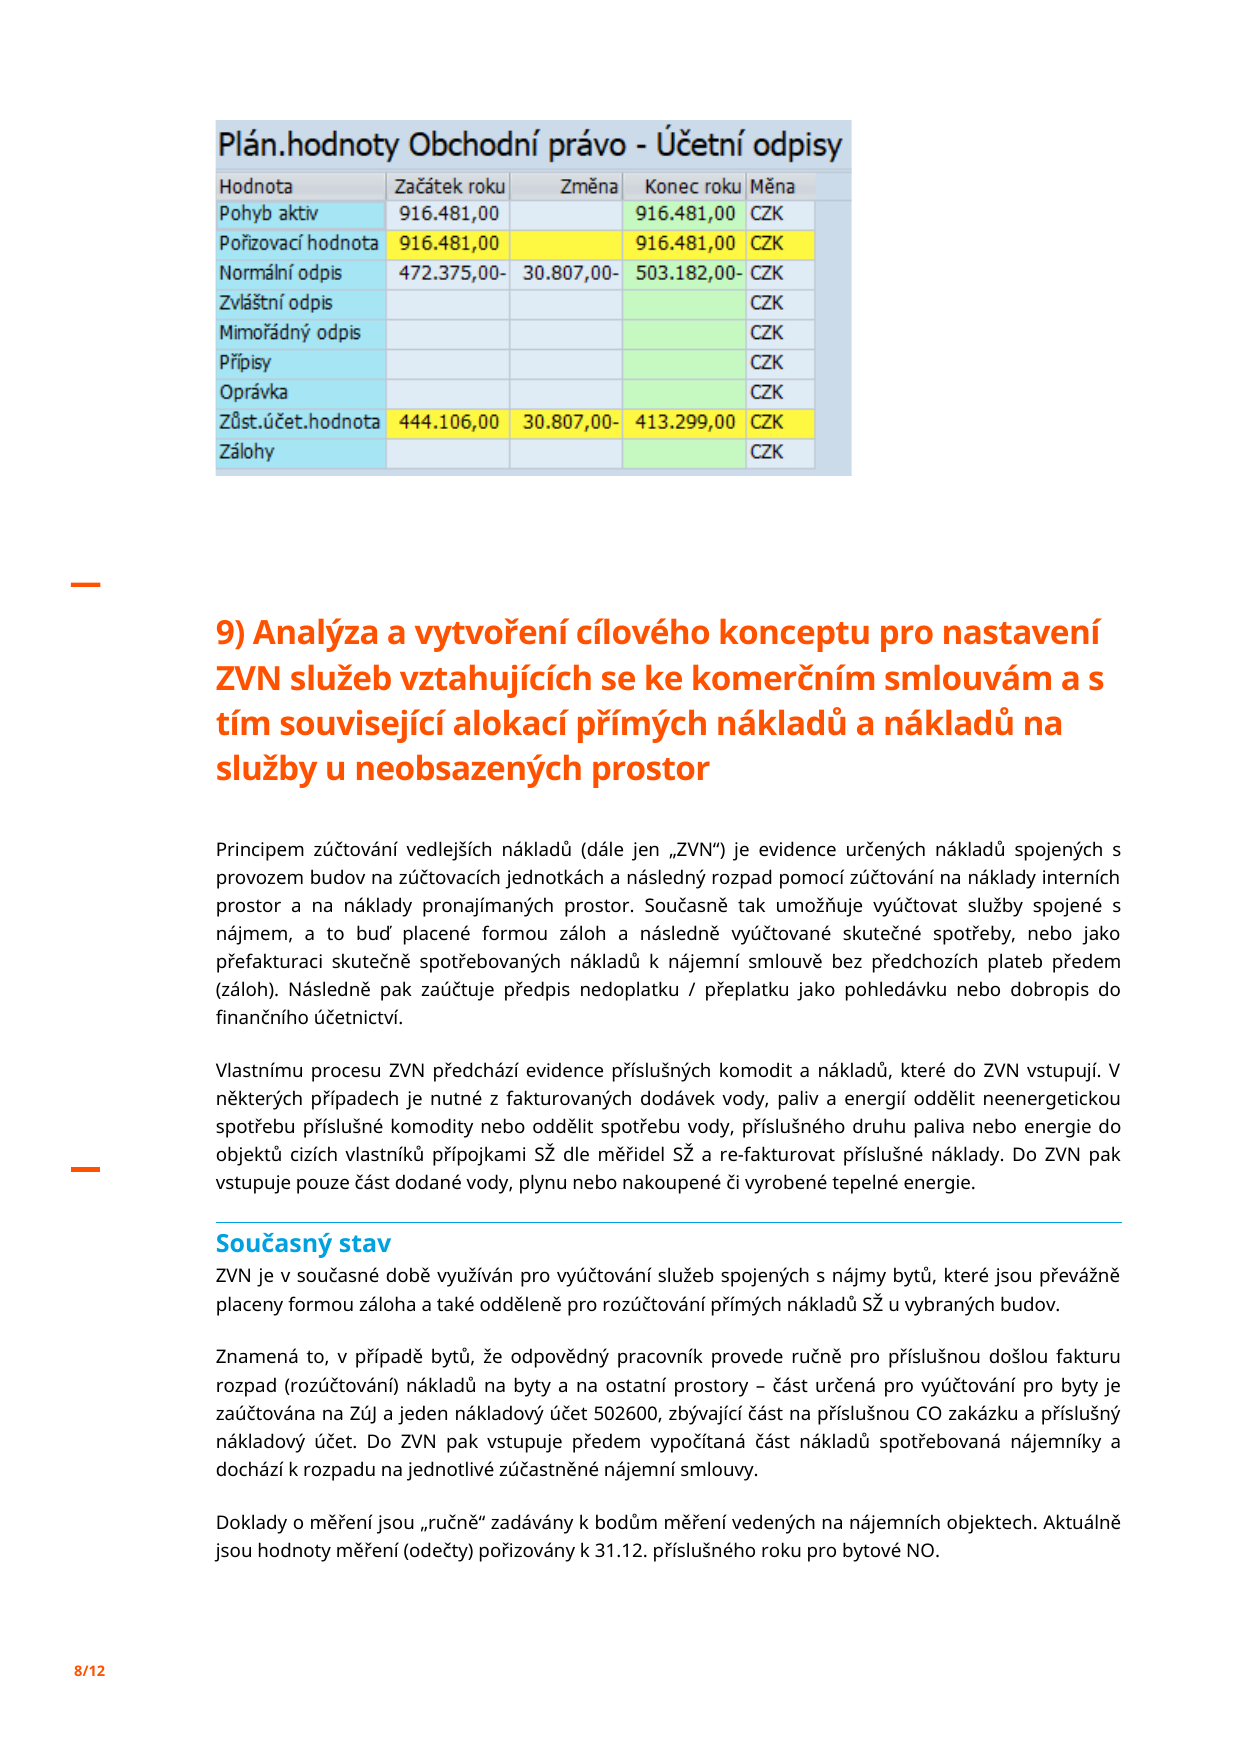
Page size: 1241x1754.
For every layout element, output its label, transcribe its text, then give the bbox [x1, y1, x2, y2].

text Principem zúčtování vedlejších nákladů (dále jen „ZVN“) je evidence určených nákladů spojených s provozem budov na zúčtovacích jednotkách a následný rozpad pomocí zúčtování na náklady interních prostor a na náklady pronajímaných prostor. Současně tak umožňuje vyúčtovat služby spojené s nájmem, a to buď placené formou záloh a následně vyúčtované skutečné spotřeby, nebo jako přefakturaci skutečně spotřebovaných nákladů k nájemní smlouvě bez předchozích plateb předem (záloh). Následně pak zaúčtuje předpis nedoplatku / přeplatku jako pohledávku nebo dobropis do finančního účetnictví. [216, 836, 1122, 1030]
picture [215, 120, 852, 476]
subtitle Současný stav [216, 1223, 1122, 1259]
text Vlastnímu procesu ZVN předchází evidence příslušných komodit a nákladů, které do ZVN vstupují. V některých případech je nutné z fakturovaných dodávek vody, paliv a energií oddělit neenergetickou spotřebu příslušné komodity nebo oddělit spotřebu vody, příslušného druhu paliva nebo energie do objektů cizích vlastníků přípojkami SŽ dle měřidel SŽ a re-fakturovat příslušné náklady. Do ZVN pak vstupuje pouze část dodané vody, plynu nebo nakoupené či vyrobené tepelné energie. [216, 1057, 1122, 1195]
text Doklady o měření jsou „ručně“ zadávány k bodům měření vedených na nájemních objektech. Aktuálně jsou hodnoty měření (odečty) pořizovány k 31.12. příslušného roku pro bytové NO. [216, 1509, 1122, 1562]
text 9) Analýza a vytvoření cílového konceptu pro nastavení ZVN služeb vztahujících se ke komerčním smlouvám a s tím související alokací přímých nákladů a nákladů na služby u neobsazených prostor [216, 609, 1122, 791]
text Znamená to, v případě bytů, že odpovědný pracovník provede ručně pro příslušnou došlou fakturu rozpad (rozúčtování) nákladů na byty a na ostatní prostory – část určená pro vyúčtování pro byty je zaúčtována na ZúJ a jeden nákladový účet 502600, zbývající část na příslušnou CO zakázku a příslušný nákladový účet. Do ZVN pak vstupuje předem vypočítaná část nákladů spotřebovaná nájemníky a dochází k rozpadu na jednotlivé zúčastněné nájemní smlouvy. [216, 1344, 1122, 1481]
text ZVN je v současné době využíván pro vyúčtování služeb spojených s nájmy bytů, které jsou převážně placeny formou záloha a také odděleně pro rozúčtování přímých nákladů SŽ u vybraných budov. [216, 1263, 1122, 1316]
